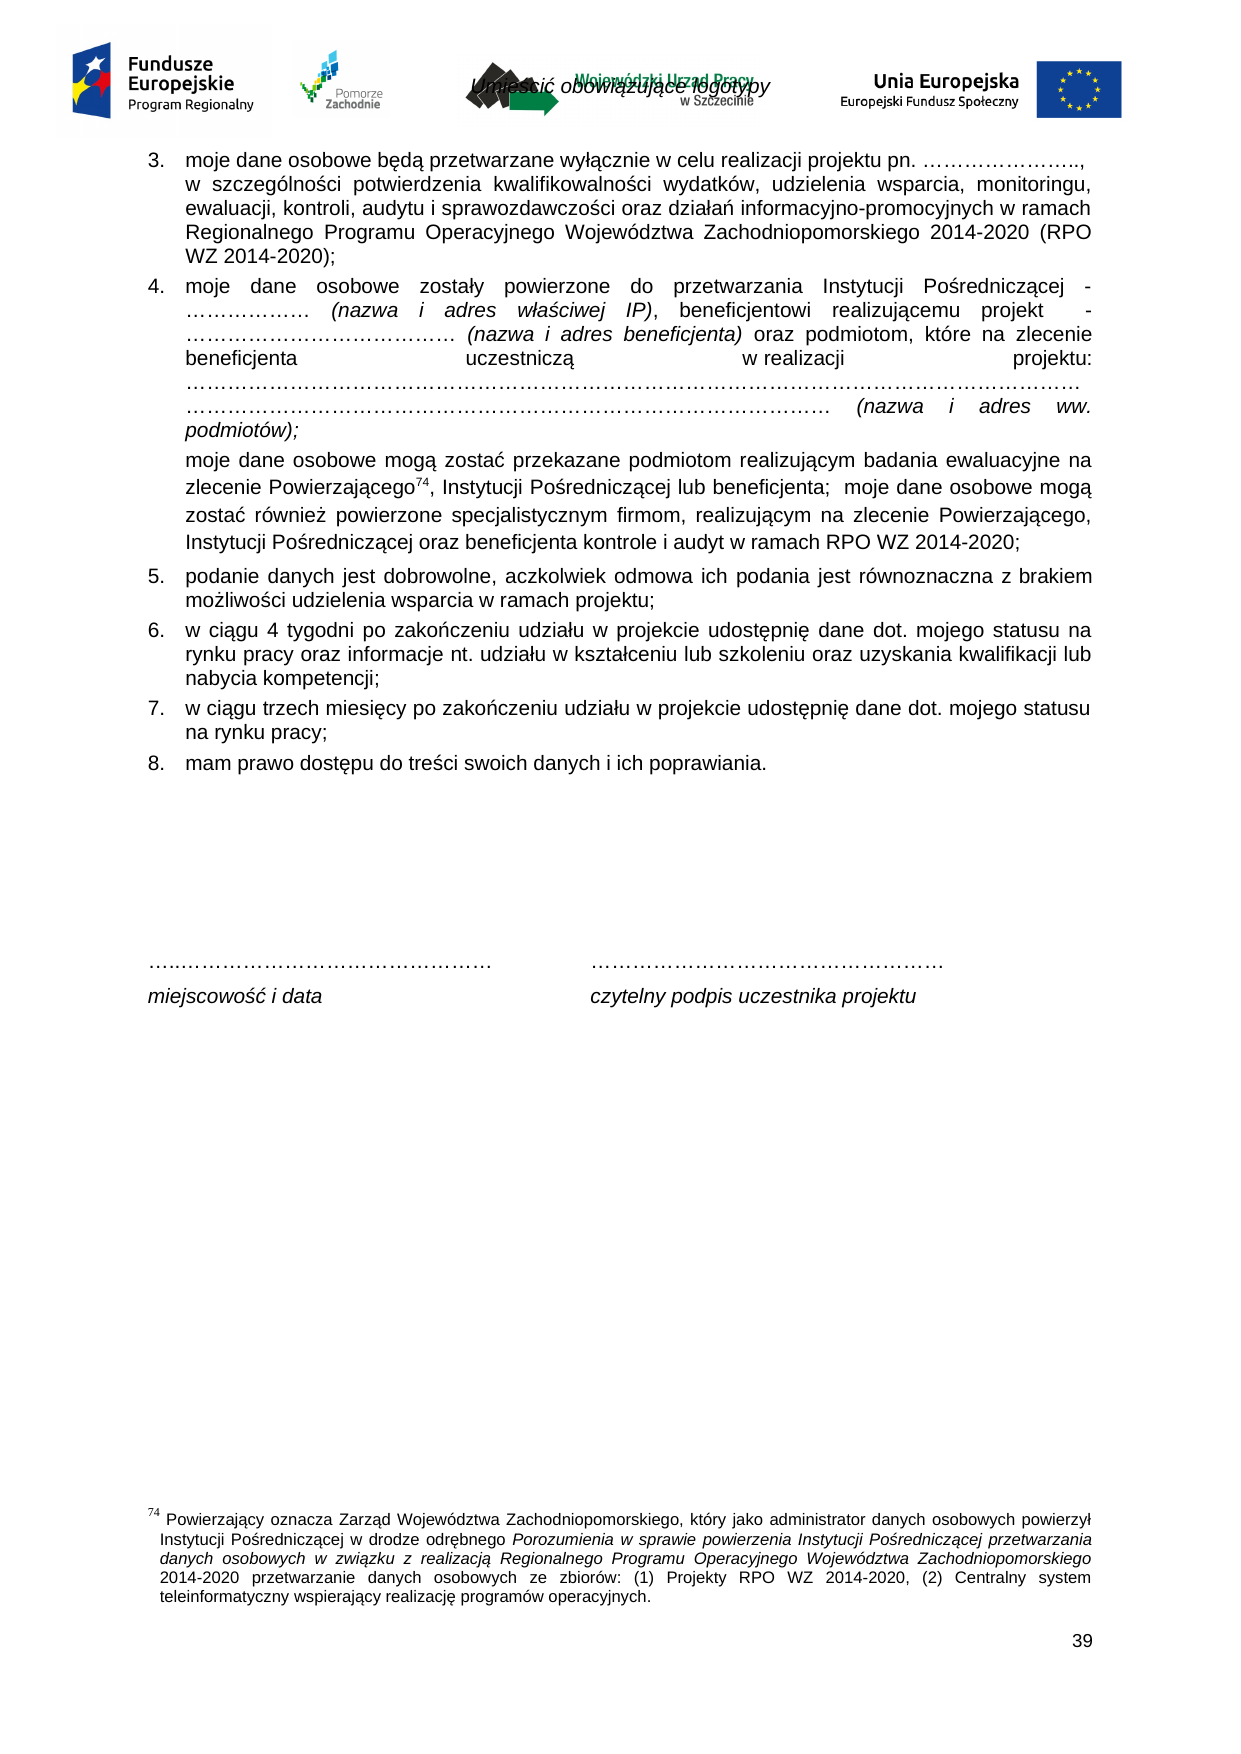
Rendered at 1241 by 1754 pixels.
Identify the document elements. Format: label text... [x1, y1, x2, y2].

picture [821, 41, 1140, 137]
list moje dane osobowe będą przetwarzane wyłącznie w celu realizacji projektu pn. ………………….., w szczególności potwierdzenia kwalifikowalności wydatków, udzielenia wsparcia, monitoringu, ewaluacji, kontroli, audytu i sprawozdawczości oraz działań informacyjno-promocyjnych w ramach Regionalnego Programu Operacyjnego Województwa Zachodniopomorskiego 2014-2020 (RPO WZ 2014-2020); [148, 148, 1092, 267]
table_cell czytelny podpis uczestnika projektu [579, 984, 1096, 1017]
picture [291, 40, 390, 118]
list podanie danych jest dobrowolne, aczkolwiek odmowa ich podania jest równoznaczna z brakiem możliwości udzielenia wsparcia w ramach projektu; [148, 564, 1092, 612]
picture [54, 23, 272, 137]
picture [454, 51, 763, 127]
list mam prawo dostępu do treści swoich danych i ich poprawiania. [148, 750, 1092, 774]
list w ciągu 4 tygodni po zakończeniu udziału w projekcie udostępnię dane dot. mojego statusu na rynku pracy oraz informacje nt. udziału w kształceniu lub szkoleniu oraz uzyskania kwalifikacji lub nabycia kompetencji; [148, 618, 1092, 690]
list moje dane osobowe zostały powierzone do przetwarzania Instytucji Pośredniczącej - ……………… (nazwa i adres właściwej IP), beneficjentowi realizującemu projekt - ………………………………… (nazwa i adres beneficjenta) oraz podmiotom, które na zlecenie beneficjenta uczestniczą w realizacji projektu: …………………………………………………………………………………………………………………………………………………………………………………………………… (nazwa i adres ww. podmiotów); [148, 274, 1092, 441]
list w ciągu trzech miesięcy po zakończeniu udziału w projekcie udostępnię dane dot. mojego statusu na rynku pracy; [148, 696, 1092, 744]
table_header …………………………………………… [579, 814, 1096, 983]
text moje dane osobowe mogą zostać przekazane podmiotom realizującym badania ewaluacyjne na zlecenie Powierzającego, Instytucji Pośredniczącej lub beneficjenta; moje dane osobowe mogą zostać również powierzone specjalistycznym firmom, realizującym na zlecenie Powierzającego, Instytucji Pośredniczącej oraz beneficjenta kontrole i audyt w ramach RPO WZ 2014-2020; [185, 448, 1092, 554]
table_cell miejscowość i data [136, 984, 579, 1017]
table_header …..……………………………………… [136, 814, 579, 983]
